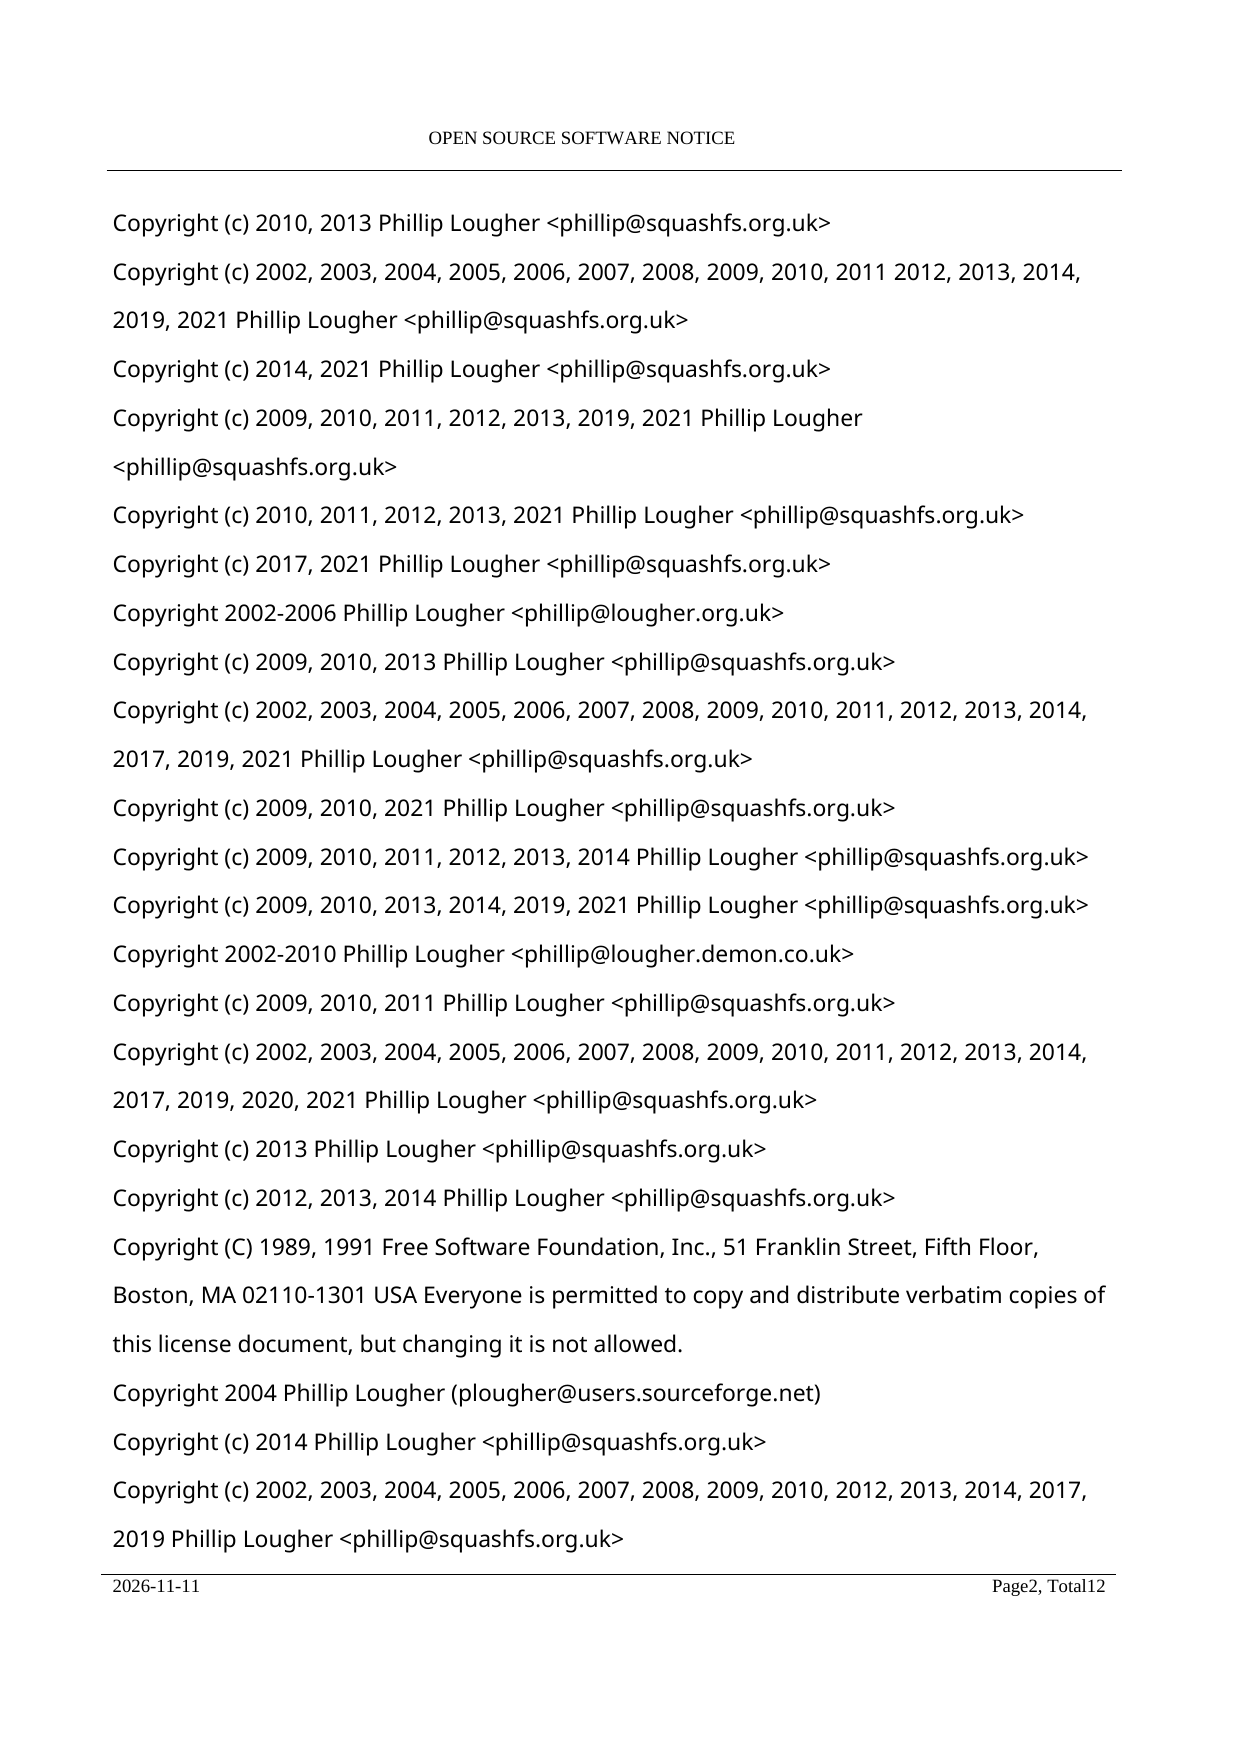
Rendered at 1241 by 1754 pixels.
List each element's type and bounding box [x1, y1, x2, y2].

text [112, 206, 1128, 1555]
